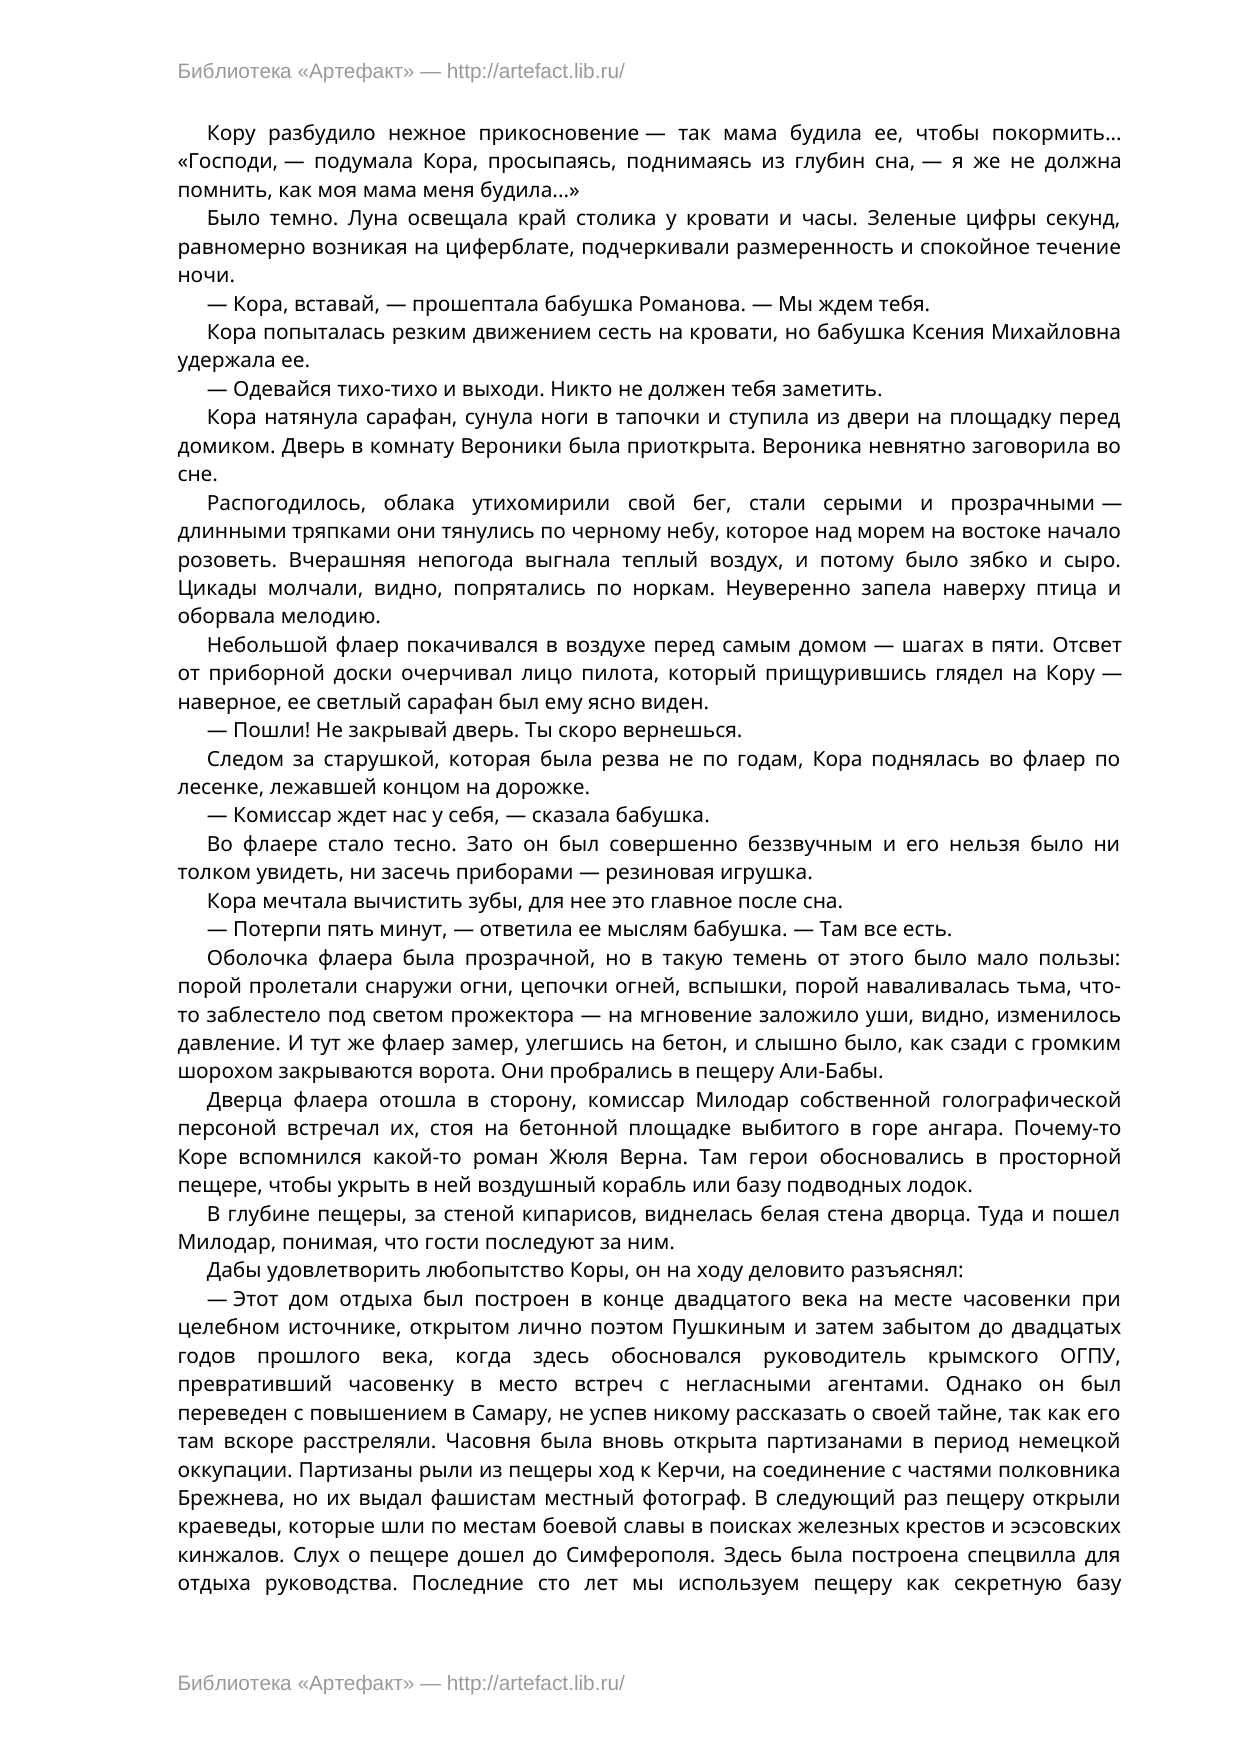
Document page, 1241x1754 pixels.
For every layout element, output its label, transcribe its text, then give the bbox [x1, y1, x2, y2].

text Было темно. Луна освещала край столика у кровати и часы. Зеленые цифры секунд, равномерно возникая на циферблате, подчеркивали размеренность и спокойное течение ночи. [177, 203, 1122, 289]
text — Потерпи пять минут, — ответила ее мыслям бабушка. — Там все есть. [177, 914, 1122, 943]
text Следом за старушкой, которая была резва не по годам, Кора поднялась во флаер по лесенке, лежавшей концом на дорожке. [177, 744, 1122, 801]
text Распогодилось, облака утихомирили свой бег, стали серыми и прозрачными — длинными тряпками они тянулись по черному небу, которое над морем на востоке начало розоветь. Вчерашняя непогода выгнала теплый воздух, и потому было зябко и сыро. Цикады молчали, видно, попрятались по норкам. Неуверенно запела наверху птица и оборвала мелодию. [177, 488, 1122, 630]
text Кора натянула сарафан, сунула ноги в тапочки и ступила из двери на площадку перед домиком. Дверь в комнату Вероники была приоткрыта. Вероника невнятно заговорила во сне. [177, 402, 1122, 488]
text В глубине пещеры, за стеной кипарисов, виднелась белая стена дворца. Туда и пошел Милодар, понимая, что гости последуют за ним. [177, 1199, 1122, 1256]
text — Комиссар ждет нас у себя, — сказала бабушка. [177, 801, 1122, 829]
text Кору разбудило нежное прикосновение — так мама будила ее, чтобы покормить... «Господи, — подумала Кора, просыпаясь, поднимаясь из глубин сна, — я же не должна помнить, как моя мама меня будила...» [177, 118, 1122, 203]
text Кора попыталась резким движением сесть на кровати, но бабушка Ксения Михайловна удержала ее. [177, 317, 1122, 374]
text — Пошли! Не закрывай дверь. Ты скоро вернешься. [177, 715, 1122, 744]
text Во флаере стало тесно. Зато он был совершенно беззвучным и его нельзя было ни толком увидеть, ни засечь приборами — резиновая игрушка. [177, 829, 1122, 886]
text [177, 1284, 1122, 1597]
text Небольшой флаер покачивался в воздухе перед самым домом — шагах в пяти. Отсвет от приборной доски очерчивал лицо пилота, который прищурившись глядел на Кору — наверное, ее светлый сарафан был ему ясно виден. [177, 630, 1122, 715]
text — Одевайся тихо-тихо и выходи. Никто не должен тебя заметить. [177, 374, 1122, 402]
text Кора мечтала вычистить зубы, для нее это главное после сна. [177, 886, 1122, 914]
text Оболочка флаера была прозрачной, но в такую темень от этого было мало пользы: порой пролетали снаружи огни, цепочки огней, вспышки, порой наваливалась тьма, что-то заблестело под светом прожектора — на мгновение заложило уши, видно, изменилось давление. И тут же флаер замер, улегшись на бетон, и слышно было, как сзади с громким шорохом закрываются ворота. Они пробрались в пещеру Али-Бабы. [177, 943, 1122, 1085]
text Дверца флаера отошла в сторону, комиссар Милодар собственной голографической персоной встречал их, стоя на бетонной площадке выбитого в горе ангара. Почему-то Коре вспомнился какой-то роман Жюля Верна. Там герои обосновались в просторной пещере, чтобы укрыть в ней воздушный корабль или базу подводных лодок. [177, 1085, 1122, 1199]
text Дабы удовлетворить любопытство Коры, он на ходу деловито разъяснял: [177, 1256, 1122, 1284]
text — Кора, вставай, — прошептала бабушка Романова. — Мы ждем тебя. [177, 289, 1122, 317]
